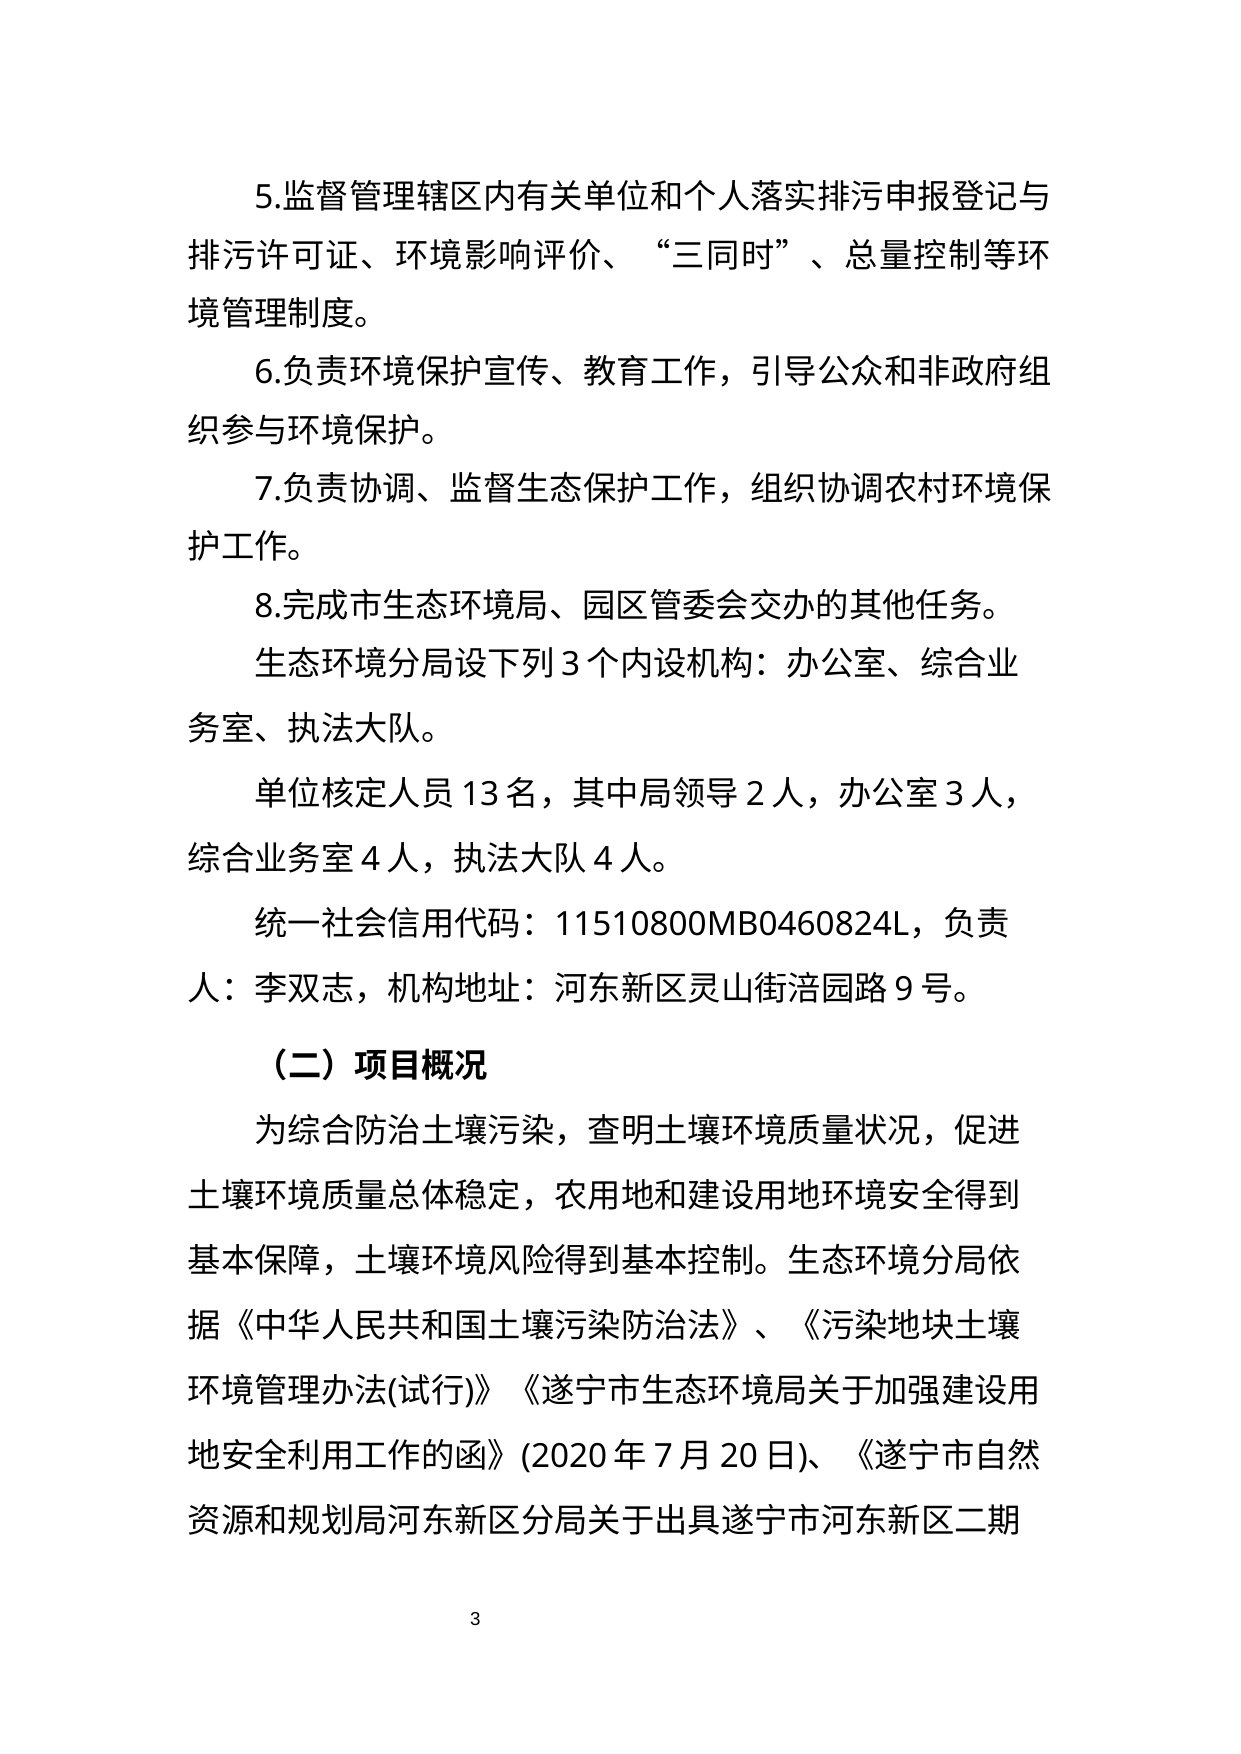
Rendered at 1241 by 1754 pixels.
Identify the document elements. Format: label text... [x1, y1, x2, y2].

list 单位核定人员13名，其中局领导2人，办公室3人，综合业务室4人，执法大队4人。 [187, 759, 1053, 889]
text 8.完成市生态环境局、园区管委会交办的其他任务。 [187, 570, 1053, 629]
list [187, 1096, 1053, 1551]
list 统一社会信用代码：11510800MB0460824L，负责人：李双志，机构地址：河东新区灵山街涪园路9号。 [187, 889, 1053, 1019]
list 生态环境分局设下列3个内设机构：办公室、综合业务室、执法大队。 [187, 629, 1053, 759]
text 6.负责环境保护宣传、教育工作，引导公众和非政府组织参与环境保护。 [187, 337, 1053, 454]
subtitle （二）项目概况 [187, 1031, 1053, 1089]
text 5.监督管理辖区内有关单位和个人落实排污申报登记与排污许可证、环境影响评价、“三同时”、总量控制等环境管理制度。 [187, 162, 1053, 337]
text 7.负责协调、监督生态保护工作，组织协调农村环境保护工作。 [187, 454, 1053, 570]
